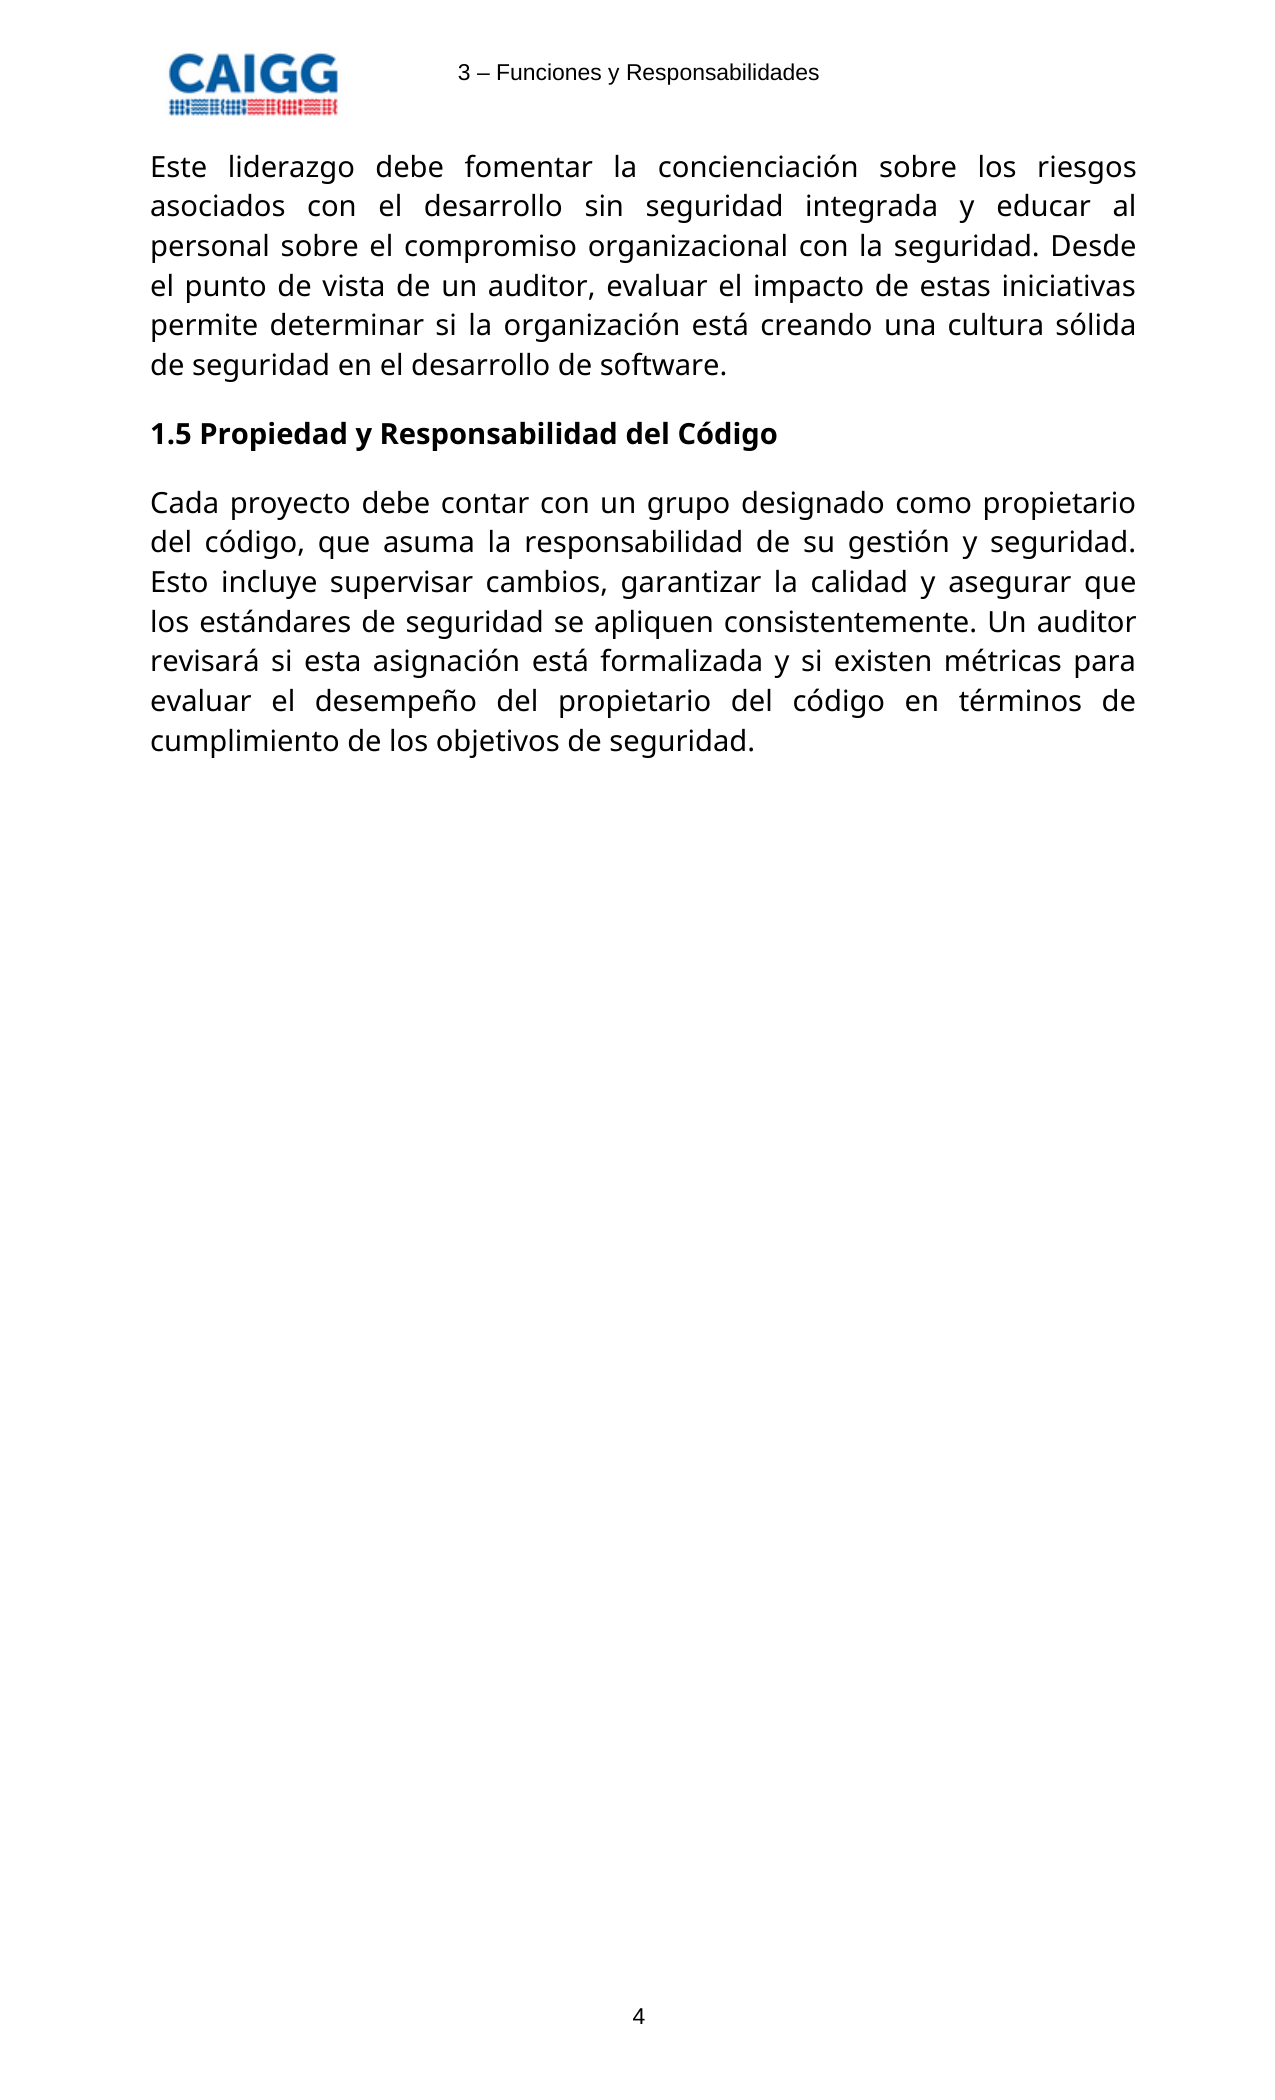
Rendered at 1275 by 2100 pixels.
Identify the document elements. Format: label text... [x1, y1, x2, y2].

text Cada proyecto debe contar con un grupo designado como propietario del código, que asuma la responsabilidad de su gestión y seguridad. Esto incluye supervisar cambios, garantizar la calidad y asegurar que los estándares de seguridad se apliquen consistentemente. Un auditor revisará si esta asignación está formalizada y si existen métricas para evaluar el desempeño del propietario del código en términos de cumplimiento de los objetivos de seguridad. [150, 482, 1137, 760]
text 1.5 Propiedad y Responsabilidad del Código [150, 413, 1137, 453]
picture [138, 32, 377, 147]
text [150, 146, 1137, 384]
